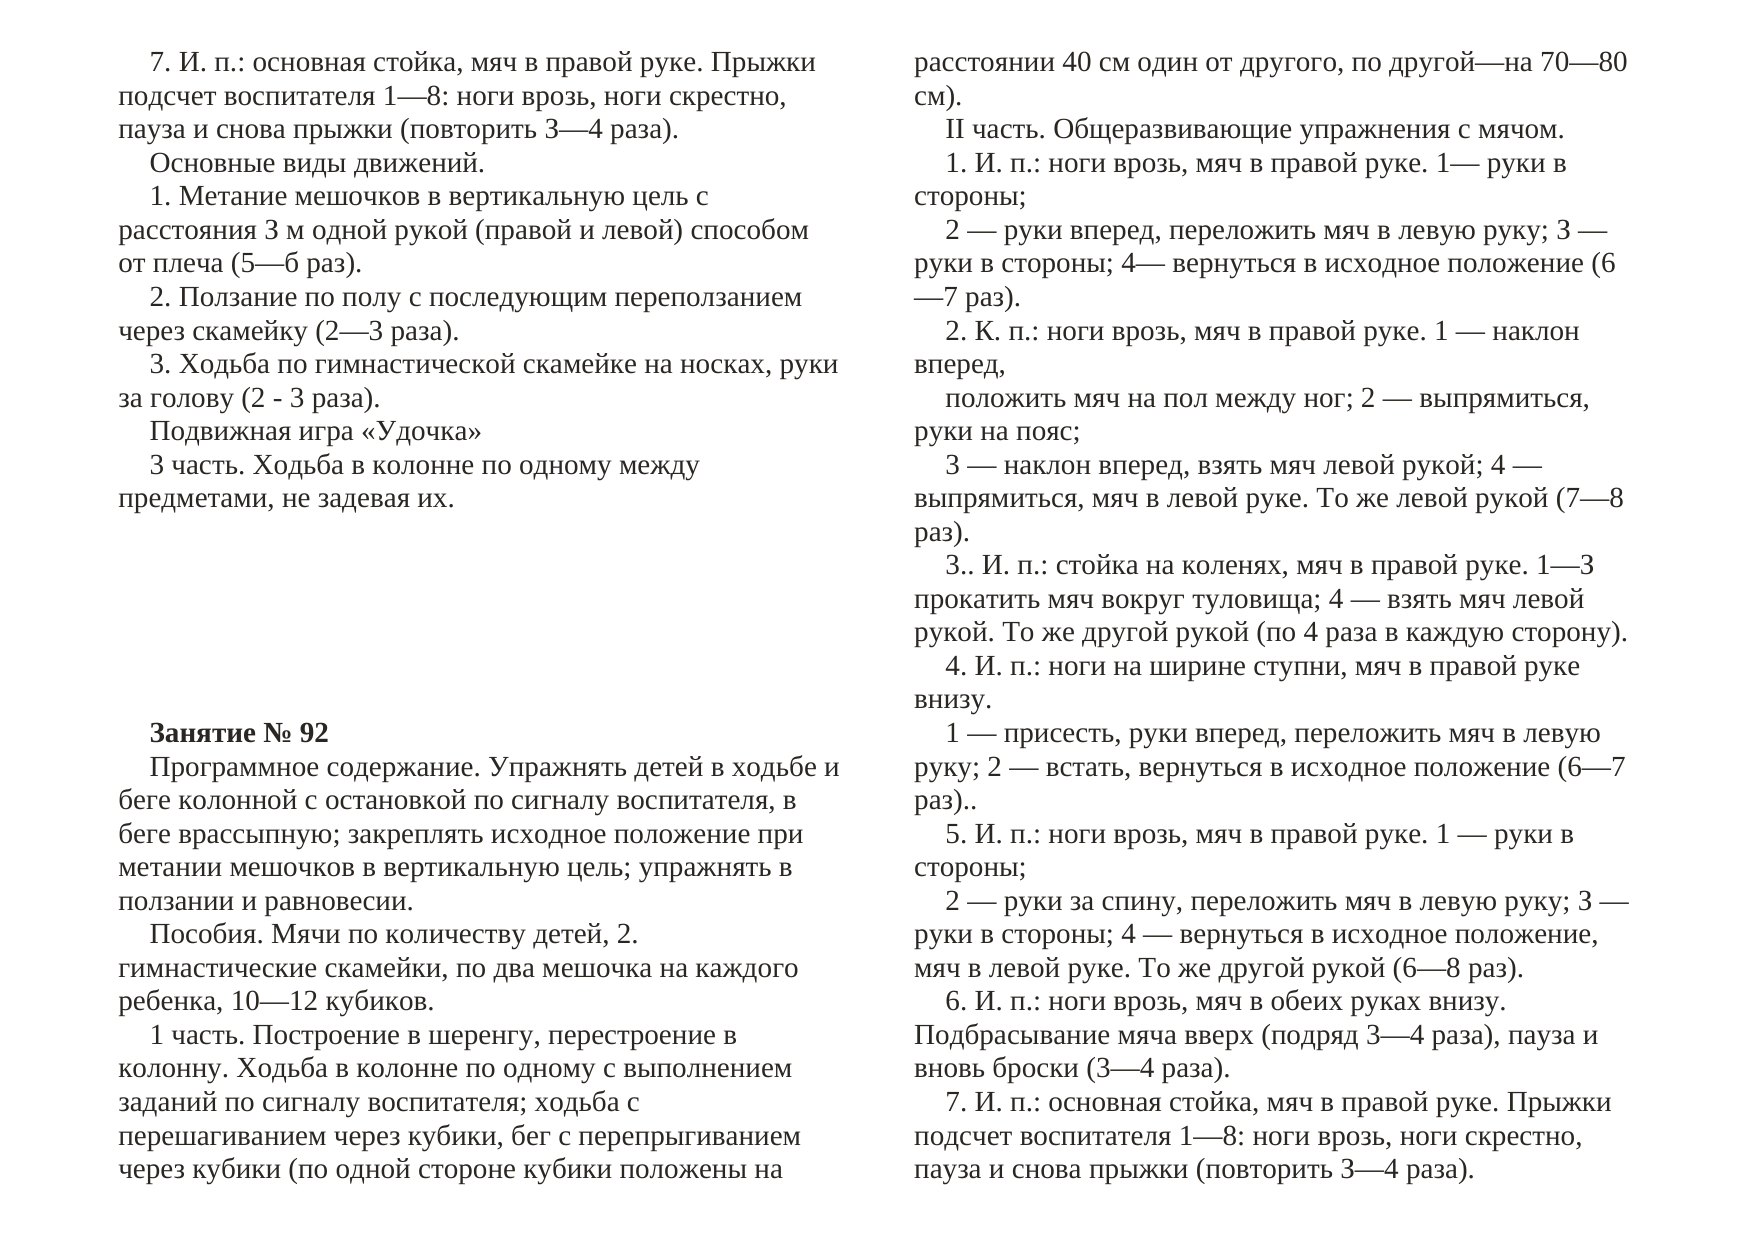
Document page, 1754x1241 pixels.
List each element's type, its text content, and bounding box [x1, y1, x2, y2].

text 3 часть. Ходьба в колонне по одному между предметами, не задевая их. [118, 447, 840, 514]
text 1. И. п.: ноги врозь, мяч в правой руке. 1— руки в стороны; [914, 145, 1636, 212]
text положить мяч на пол между ног; 2 — выпрямиться, руки на пояс; [914, 380, 1636, 447]
text 7. И. п.: основная стойка, мяч в правой руке. Прыжки подсчет воспитателя 1—8: ноги врозь, ноги скрестно, пауза и снова прыжки (повторить З—4 раза). [118, 44, 840, 145]
text 6. И. п.: ноги врозь, мяч в обеих руках внизу. Подбрасывание мяча вверх (подряд 3—4 раза), пауза и вновь броски (3—4 раза). [914, 983, 1636, 1084]
text 1 — присесть, руки вперед, переложить мяч в левую руку; 2 — встать, вернуться в исходное положение (6—7 раз).. [914, 715, 1636, 816]
text 3. Ходьба по гимнастической скамейке на носках, руки за голову (2 - 3 раза). [118, 346, 840, 413]
text Программное содержание. Упражнять детей в ходьбе и беге колонной с остановкой по сигналу воспитателя, в беге врассыпную; закреплять исходное положение при метании мешочков в вертикальную цель; упражнять в ползании и равновесии. [118, 749, 840, 916]
text 1. Метание мешочков в вертикальную цель с расстояния З м одной рукой (правой и левой) способом от плеча (5—б раз). [118, 178, 840, 279]
text Занятие № 92 [118, 715, 840, 749]
text 4. И. п.: ноги на ширине ступни, мяч в правой руке внизу. [914, 648, 1636, 715]
text 2 — руки за спину, переложить мяч в левую руку; З — руки в стороны; 4 — вернуться в исходное положение, мяч в левой руке. То же другой рукой (6—8 раз). [914, 883, 1636, 983]
text Подвижная игра «Удочка» [118, 413, 840, 447]
text 7. И. п.: основная стойка, мяч в правой руке. Прыжки подсчет воспитателя 1—8: ноги врозь, ноги скрестно, пауза и снова прыжки (повторить З—4 раза). [914, 1084, 1636, 1185]
text 5. И. п.: ноги врозь, мяч в правой руке. 1 — руки в стороны; [914, 816, 1636, 883]
text Пособия. Мячи по количеству детей, 2. гимнастические скамейки, по два мешочка на каждого ребенка, 10—12 кубиков. [118, 916, 840, 1017]
text 2. К. п.: ноги врозь, мяч в правой руке. 1 — наклон вперед, [914, 313, 1636, 380]
text II часть. Общеразвивающие упражнения с мячом. [914, 111, 1636, 145]
text 3.. И. п.: стойка на коленях, мяч в правой руке. 1—З прокатить мяч вокруг туловища; 4 — взять мяч левой рукой. То же другой рукой (по 4 раза в каждую сторону). [914, 547, 1636, 648]
text 2. Ползание по полу с последующим переползанием через скамейку (2—3 раза). [118, 279, 840, 346]
text Основные виды движений. [118, 145, 840, 178]
text 2 — руки вперед, переложить мяч в левую руку; З — руки в стороны; 4— вернуться в исходное положение (6—7 раз). [914, 212, 1636, 313]
text 3 — наклон вперед, взять мяч левой рукой; 4 — выпрямиться, мяч в левой руке. То же левой рукой (7—8 раз). [914, 447, 1636, 547]
